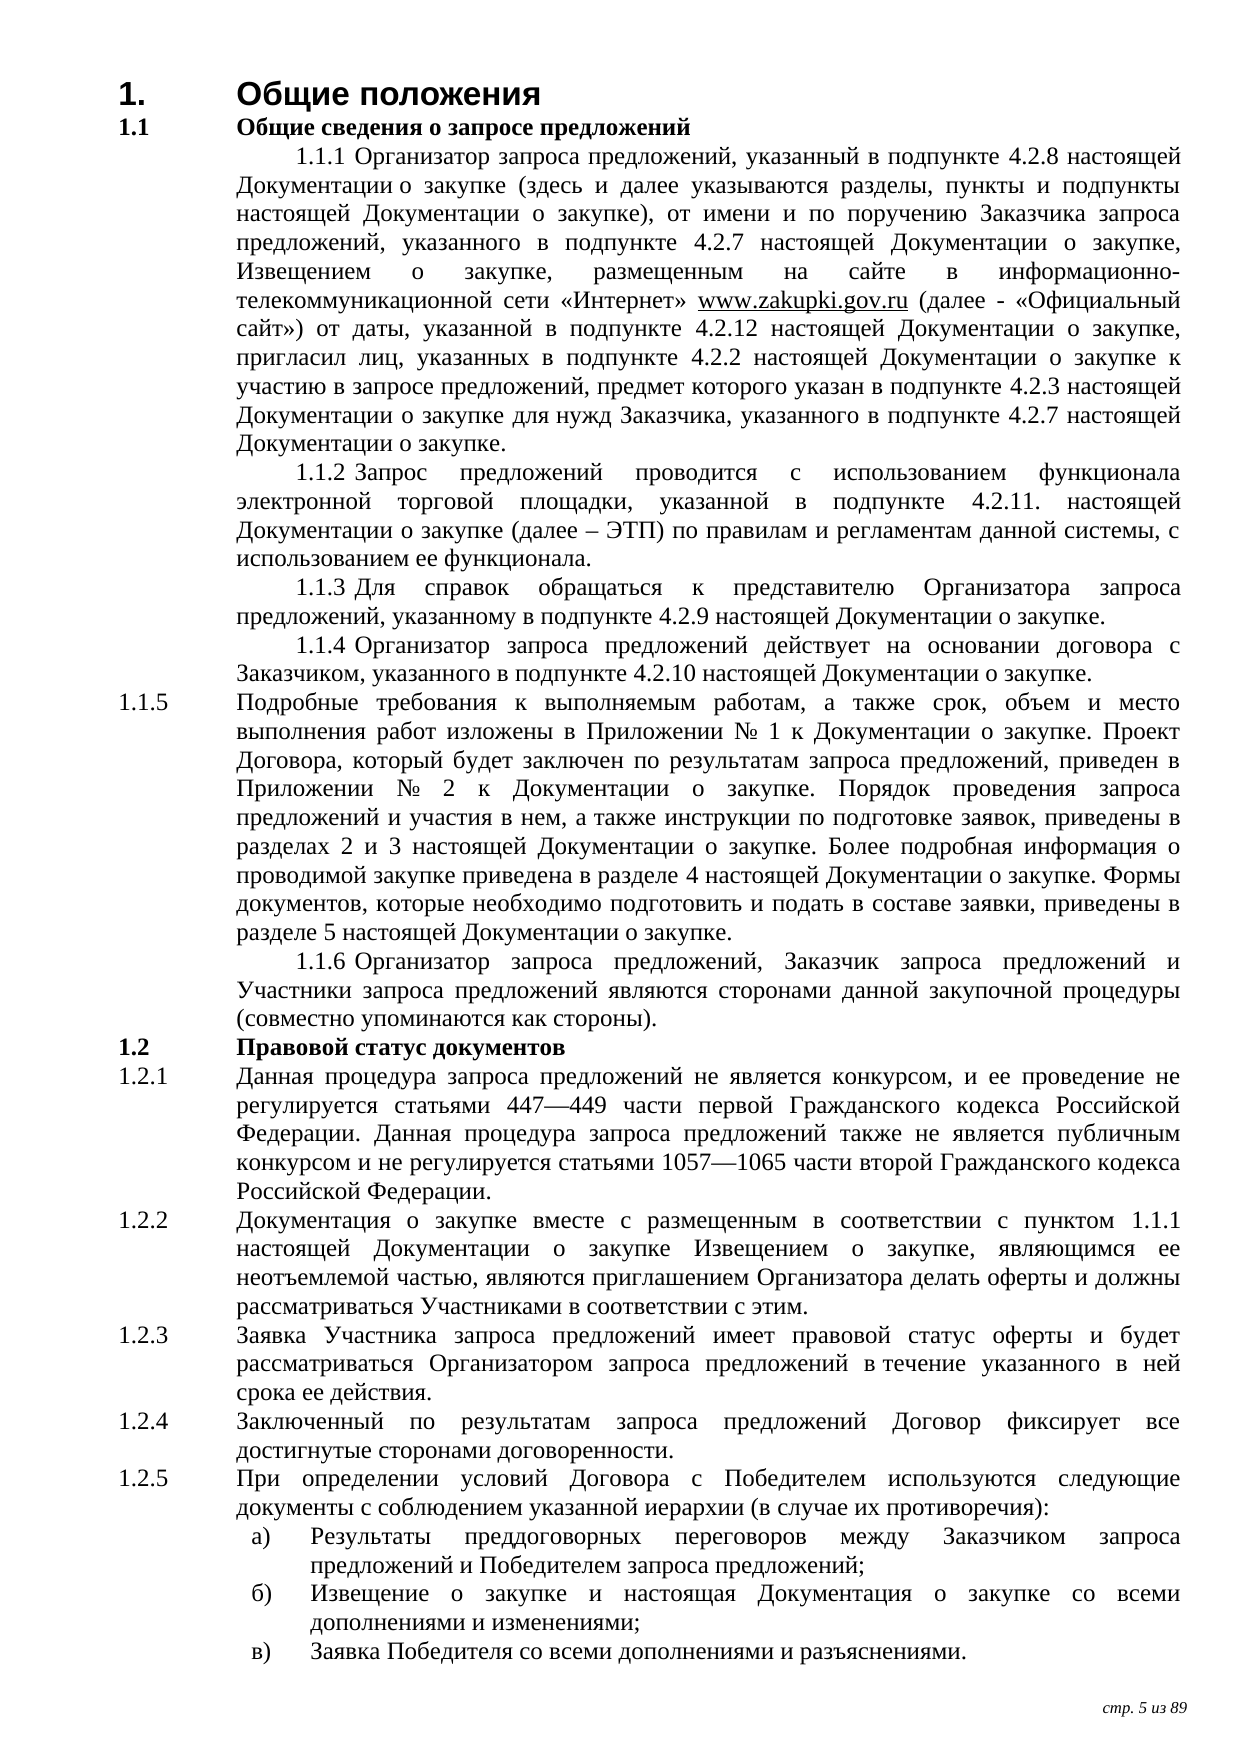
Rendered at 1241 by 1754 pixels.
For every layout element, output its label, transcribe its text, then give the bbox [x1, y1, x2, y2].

list Результаты преддоговорных переговоров между Заказчиком запроса предложений и Победителем запроса предложений; [251, 1521, 1181, 1578]
text Запрос предложений проводится с использованием функционала электронной торговой площадки, указанной в подпункте 4.2.11. настоящей Документации о закупке (далее – ЭТП) по правилам и регламентам данной системы, с использованием ее функционала. [236, 457, 1181, 572]
text Организатор запроса предложений, Заказчик запроса предложений и Участники запроса предложений являются сторонами данной закупочной процедуры (совместно упоминаются как стороны). [236, 946, 1181, 1032]
list При определении условий Договора с Победителем используются следующие документы с соблюдением указанной иерархии (в случае их противоречия): [118, 1463, 1181, 1521]
list Заявка Победителя со всеми дополнениями и разъяснениями. [251, 1636, 1181, 1665]
list Документация о закупке вместе с размещенным в соответствии с пунктом 1.1.1 настоящей Документации о закупке Извещением о закупке, являющимся ее неотъемлемой частью, являются приглашением Организатора делать оферты и должны рассматриваться Участниками в соответствии с этим. [118, 1205, 1181, 1320]
subtitle Правовой статус документов [118, 1032, 1181, 1061]
list Данная процедура запроса предложений не является конкурсом, и ее проведение не регулируется статьями 447—449 части первой Гражданского кодекса Российской Федерации. Данная процедура запроса предложений также не является публичным конкурсом и не регулируется статьями 1057—1065 части второй Гражданского кодекса Российской Федерации. [118, 1061, 1181, 1205]
list Подробные требования к выполняемым работам, а также срок, объем и место выполнения работ изложены в Приложении № 1 к Документации о закупке. Проект Договора, который будет заключен по результатам запроса предложений, приведен в Приложении № 2 к Документации о закупке. Порядок проведения запроса предложений и участия в нем, а также инструкции по подготовке заявок, приведены в разделах 2 и 3 настоящей Документации о закупке. Более подробная информация о проводимой закупке приведена в разделе 4 настоящей Документации о закупке. Формы документов, которые необходимо подготовить и подать в составе заявки, приведены в разделе 5 настоящей Документации о закупке. [118, 687, 1181, 946]
subtitle Общие сведения о запросе предложений [118, 112, 1181, 141]
list Заключенный по результатам запроса предложений Договор фиксирует все достигнутые сторонами договоренности. [118, 1406, 1181, 1463]
list Заявка Участника запроса предложений имеет правовой статус оферты и будет рассматриваться Организатором запроса предложений в течение указанного в ней срока ее действия. [118, 1320, 1181, 1406]
text Для справок обращаться к представителю Организатора запроса предложений, указанному в подпункте 4.2.9 настоящей Документации о закупке. [236, 572, 1181, 630]
subtitle Общие положения [118, 74, 1181, 112]
text Организатор запроса предложений, указанный в подпункте 4.2.8 настоящей Документации о закупке (здесь и далее указываются разделы, пункты и подпункты настоящей Документации о закупке), от имени и по поручению Заказчика запроса предложений, указанного в подпункте 4.2.7 настоящей Документации о закупке, Извещением о закупке, размещенным на сайте в информационно-телекоммуникационной сети «Интернет» www.zakupki.gov.ru (далее - «Официальный сайт») от даты, указанной в подпункте 4.2.12 настоящей Документации о закупке, пригласил лиц, указанных в подпункте 4.2.2 настоящей Документации о закупке к участию в запросе предложений, предмет которого указан в подпункте 4.2.3 настоящей Документации о закупке для нужд Заказчика, указанного в подпункте 4.2.7 настоящей Документации о закупке. [236, 141, 1181, 457]
text Организатор запроса предложений действует на основании договора с Заказчиком, указанного в подпункте 4.2.10 настоящей Документации о закупке. [236, 630, 1181, 687]
list Извещение о закупке и настоящая Документация о закупке со всеми дополнениями и изменениями; [251, 1578, 1181, 1636]
